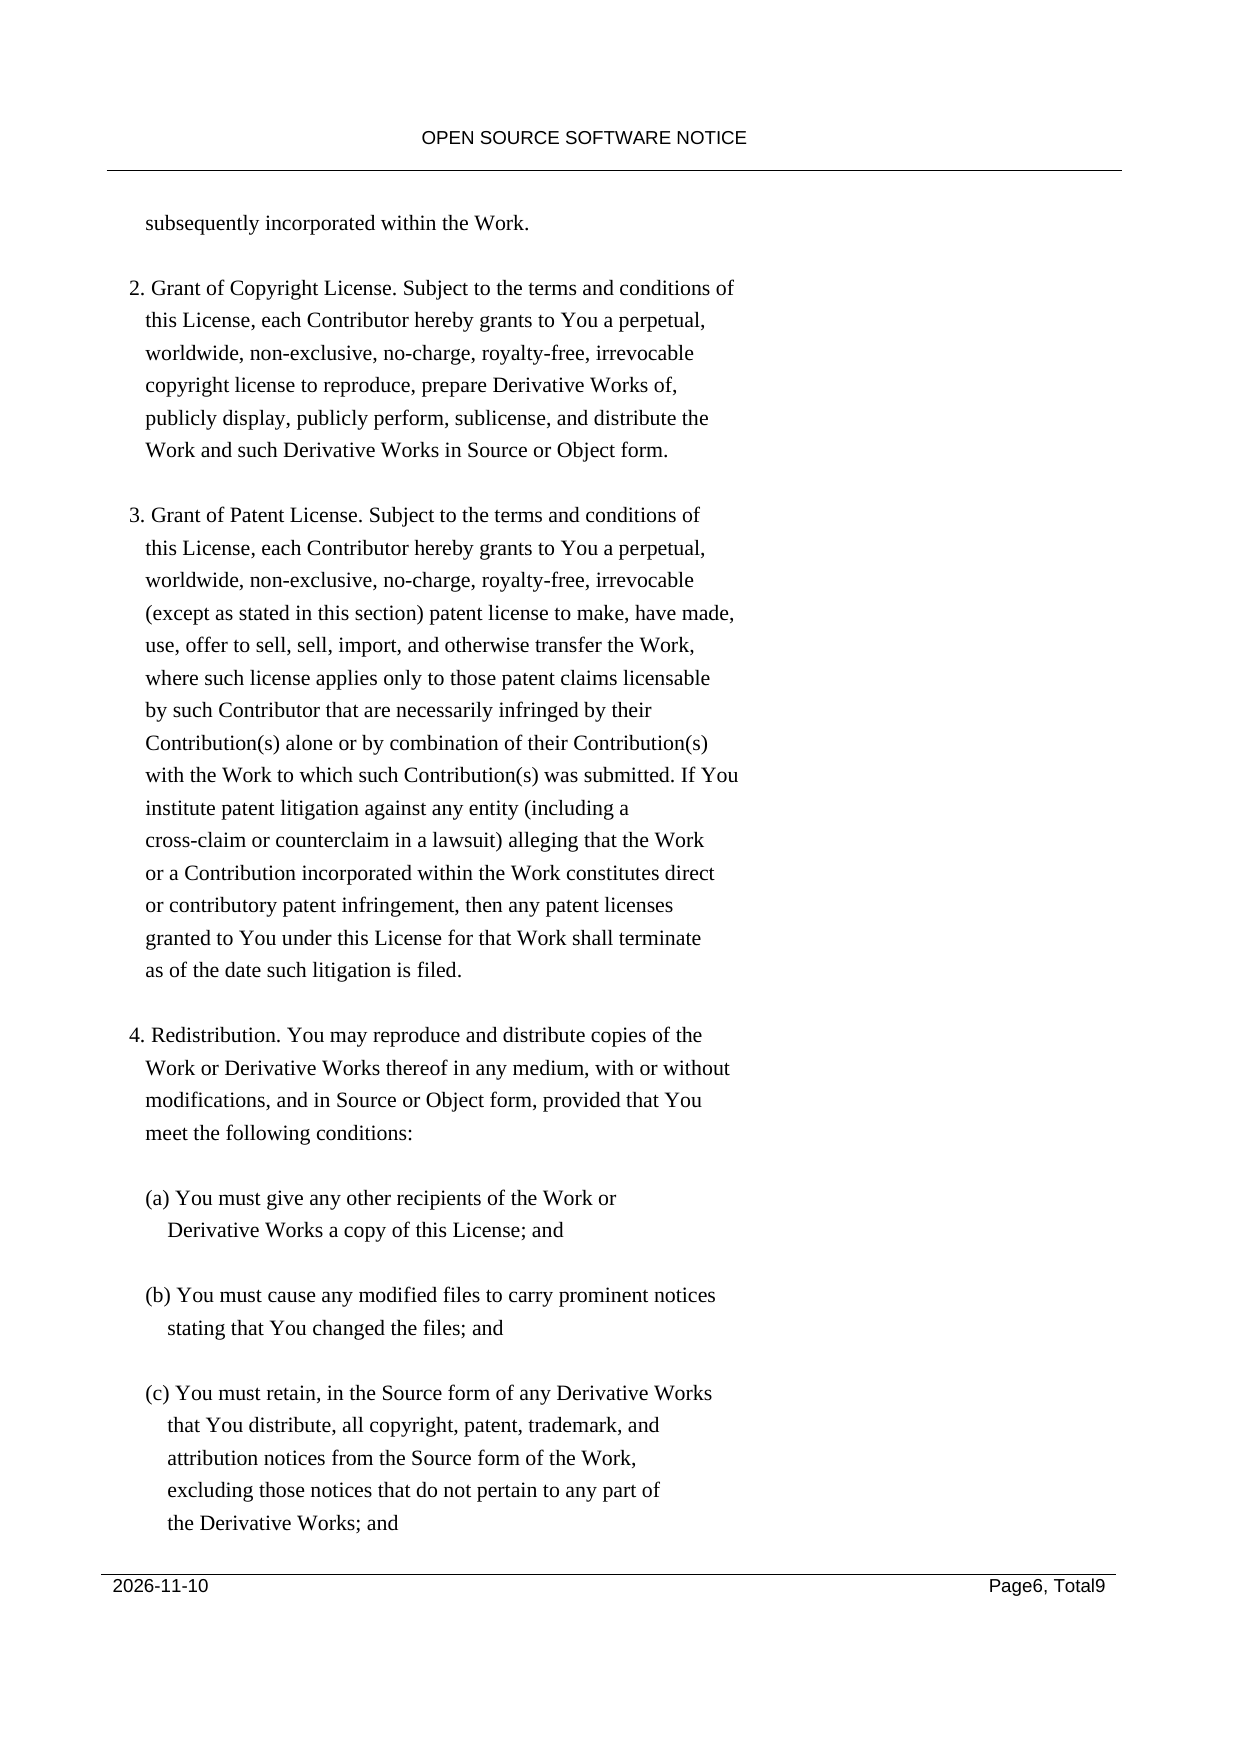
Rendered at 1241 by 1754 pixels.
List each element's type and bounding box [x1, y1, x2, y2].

text [112, 206, 1128, 1539]
